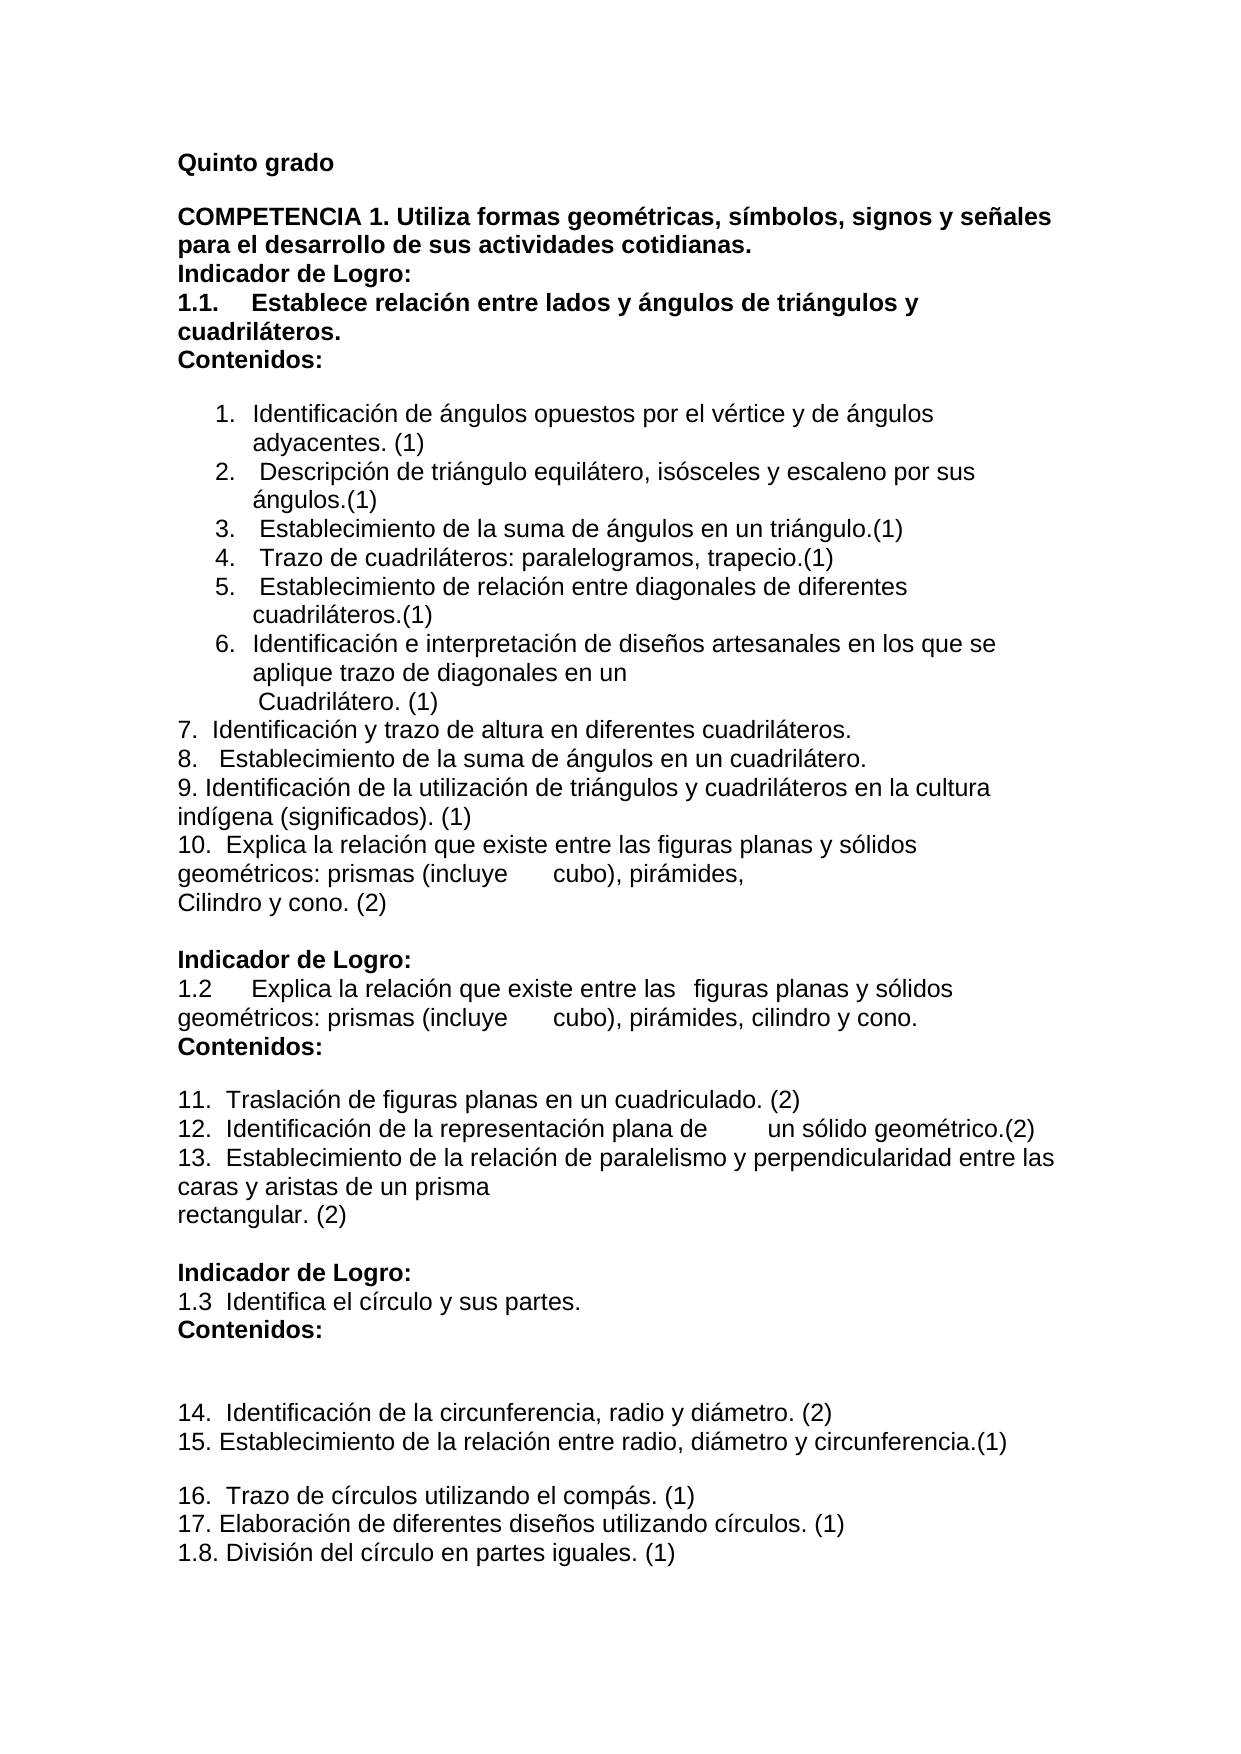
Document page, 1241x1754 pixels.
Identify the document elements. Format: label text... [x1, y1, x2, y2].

text rectangular. (2) [177, 1200, 1063, 1229]
text Indicador de Logro: [177, 259, 1063, 288]
text 17. Elaboración de diferentes diseños utilizando círculos. (1) [177, 1509, 1063, 1538]
list Descripción de triángulo equilátero, isósceles y escaleno por sus ángulos.(1) [215, 457, 1063, 514]
text 7. Identificación y trazo de altura en diferentes cuadriláteros. [177, 715, 1063, 744]
list Trazo de cuadriláteros: paralelogramos, trapecio.(1) [215, 543, 1063, 572]
list Establecimiento de relación entre diagonales de diferentes cuadriláteros.(1) [215, 572, 1063, 629]
text Contenidos: [177, 345, 1063, 374]
text 8. Establecimiento de la suma de ángulos en un cuadrilátero. [177, 744, 1063, 773]
text Quinto grado [177, 148, 1063, 176]
text 14. Identificación de la circunferencia, radio y diámetro. (2) [177, 1398, 1063, 1427]
text Cilindro y cono. (2) [177, 888, 1063, 917]
text 15. Establecimiento de la relación entre radio, diámetro y circunferencia.(1) [177, 1427, 1063, 1456]
text Cuadrilátero. (1) [177, 687, 1063, 715]
text COMPETENCIA 1. Utiliza formas geométricas, símbolos, signos y señales para el desarrollo de sus actividades cotidianas. [177, 201, 1063, 259]
list Identificación de ángulos opuestos por el vértice y de ángulos adyacentes. (1) [215, 399, 1063, 457]
text Indicador de Logro: [177, 1258, 1063, 1287]
text 1.2 Explica la relación que existe entre las figuras planas y sólidos geométricos: prismas (incluye cubo), pirámides, cilindro y cono. [177, 974, 1063, 1032]
text 1.1. Establece relación entre lados y ángulos de triángulos y cuadriláteros. [177, 288, 1063, 345]
list Identificación e interpretación de diseños artesanales en los que se aplique trazo de diagonales en un [215, 629, 1063, 687]
text 16. Trazo de círculos utilizando el compás. (1) [177, 1481, 1063, 1509]
text 13. Establecimiento de la relación de paralelismo y perpendicularidad entre las caras y aristas de un prisma [177, 1143, 1063, 1200]
text Contenidos: [177, 1315, 1063, 1344]
text Contenidos: [177, 1032, 1063, 1060]
list Establecimiento de la suma de ángulos en un triángulo.(1) [215, 514, 1063, 543]
text 1.8. División del círculo en partes iguales. (1) [177, 1538, 1063, 1567]
text 11. Traslación de figuras planas en un cuadriculado. (2) [177, 1085, 1063, 1114]
text Indicador de Logro: [177, 945, 1063, 974]
text 10. Explica la relación que existe entre las figuras planas y sólidos geométricos: prismas (incluye cubo), pirámides, [177, 830, 1063, 888]
text 1.3 Identifica el círculo y sus partes. [177, 1287, 1063, 1315]
text 9. Identificación de la utilización de triángulos y cuadriláteros en la cultura indígena (significados). (1) [177, 773, 1063, 830]
text 12. Identificación de la representación plana de un sólido geométrico.(2) [177, 1114, 1063, 1143]
